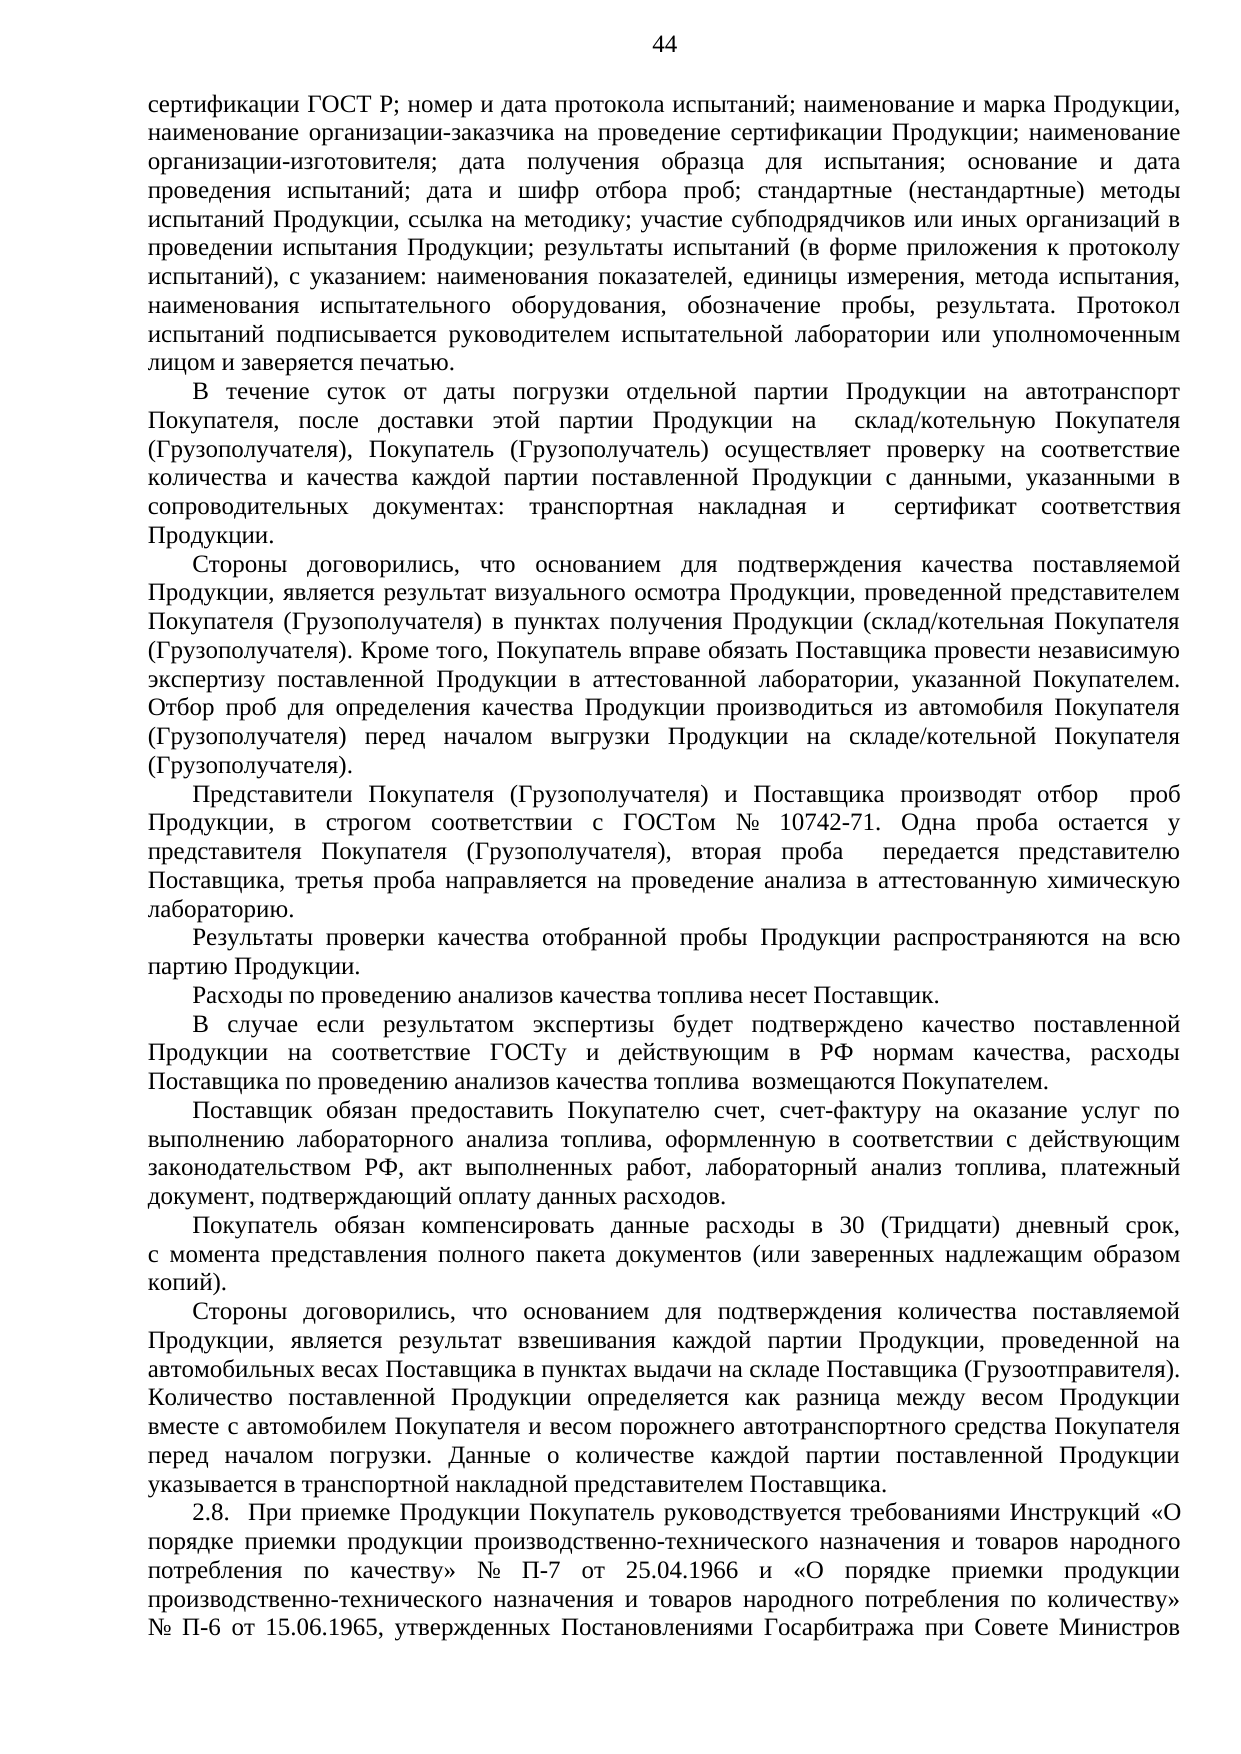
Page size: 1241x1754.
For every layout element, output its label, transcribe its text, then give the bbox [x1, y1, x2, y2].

text Поставщик обязан предоставить Покупателю счет, счет-фактуру на оказание услуг по выполнению лабораторного анализа топлива, оформленную в соответствии с действующим законодательством РФ, акт выполненных работ, лабораторный анализ топлива, платежный документ, подтверждающий оплату данных расходов. [148, 1095, 1181, 1210]
text В течение суток от даты погрузки отдельной партии Продукции на автотранспорт Покупателя, после доставки этой партии Продукции на склад/котельную Покупателя (Грузополучателя), Покупатель (Грузополучатель) осуществляет проверку на соответствие количества и качества каждой партии поставленной Продукции с данными, указанными в сопроводительных документах: транспортная накладная и сертификат соответствия Продукции. [148, 376, 1181, 549]
text В случае если результатом экспертизы будет подтверждено качество поставленной Продукции на соответствие ГОСТу и действующим в РФ нормам качества, расходы Поставщика по проведению анализов качества топлива возмещаются Покупателем. [148, 1009, 1181, 1095]
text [148, 1497, 1181, 1641]
text Результаты проверки качества отобранной пробы Продукции распространяются на всю партию Продукции. [148, 922, 1181, 980]
text Расходы по проведению анализов качества топлива несет Поставщик. [148, 980, 1181, 1009]
text Стороны договорились, что основанием для подтверждения качества поставляемой Продукции, является результат визуального осмотра Продукции, проведенной представителем Покупателя (Грузополучателя) в пунктах получения Продукции (склад/котельная Покупателя (Грузополучателя). Кроме того, Покупатель вправе обязать Поставщика провести независимую экспертизу поставленной Продукции в аттестованной лаборатории, указанной Покупателем. Отбор проб для определения качества Продукции производиться из автомобиля Покупателя (Грузополучателя) перед началом выгрузки Продукции на складе/котельной Покупателя (Грузополучателя). [148, 549, 1181, 779]
text Покупатель обязан компенсировать данные расходы в 30 (Тридцати) дневный срок, с момента представления полного пакета документов (или заверенных надлежащим образом копий). [148, 1210, 1181, 1296]
text Представители Покупателя (Грузополучателя) и Поставщика производят отбор проб Продукции, в строгом соответствии с ГОСТом № 10742-71. Одна проба остается у представителя Покупателя (Грузополучателя), вторая проба передается представителю Поставщика, третья проба направляется на проведение анализа в аттестованную химическую лабораторию. [148, 779, 1181, 922]
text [148, 89, 1181, 376]
text Стороны договорились, что основанием для подтверждения количества поставляемой Продукции, является результат взвешивания каждой партии Продукции, проведенной на автомобильных весах Поставщика в пунктах выдачи на складе Поставщика (Грузоотправителя). Количество поставленной Продукции определяется как разница между весом Продукции вместе с автомобилем Покупателя и весом порожнего автотранспортного средства Покупателя перед началом погрузки. Данные о количестве каждой партии поставленной Продукции указывается в транспортной накладной представителем Поставщика. [148, 1296, 1181, 1497]
